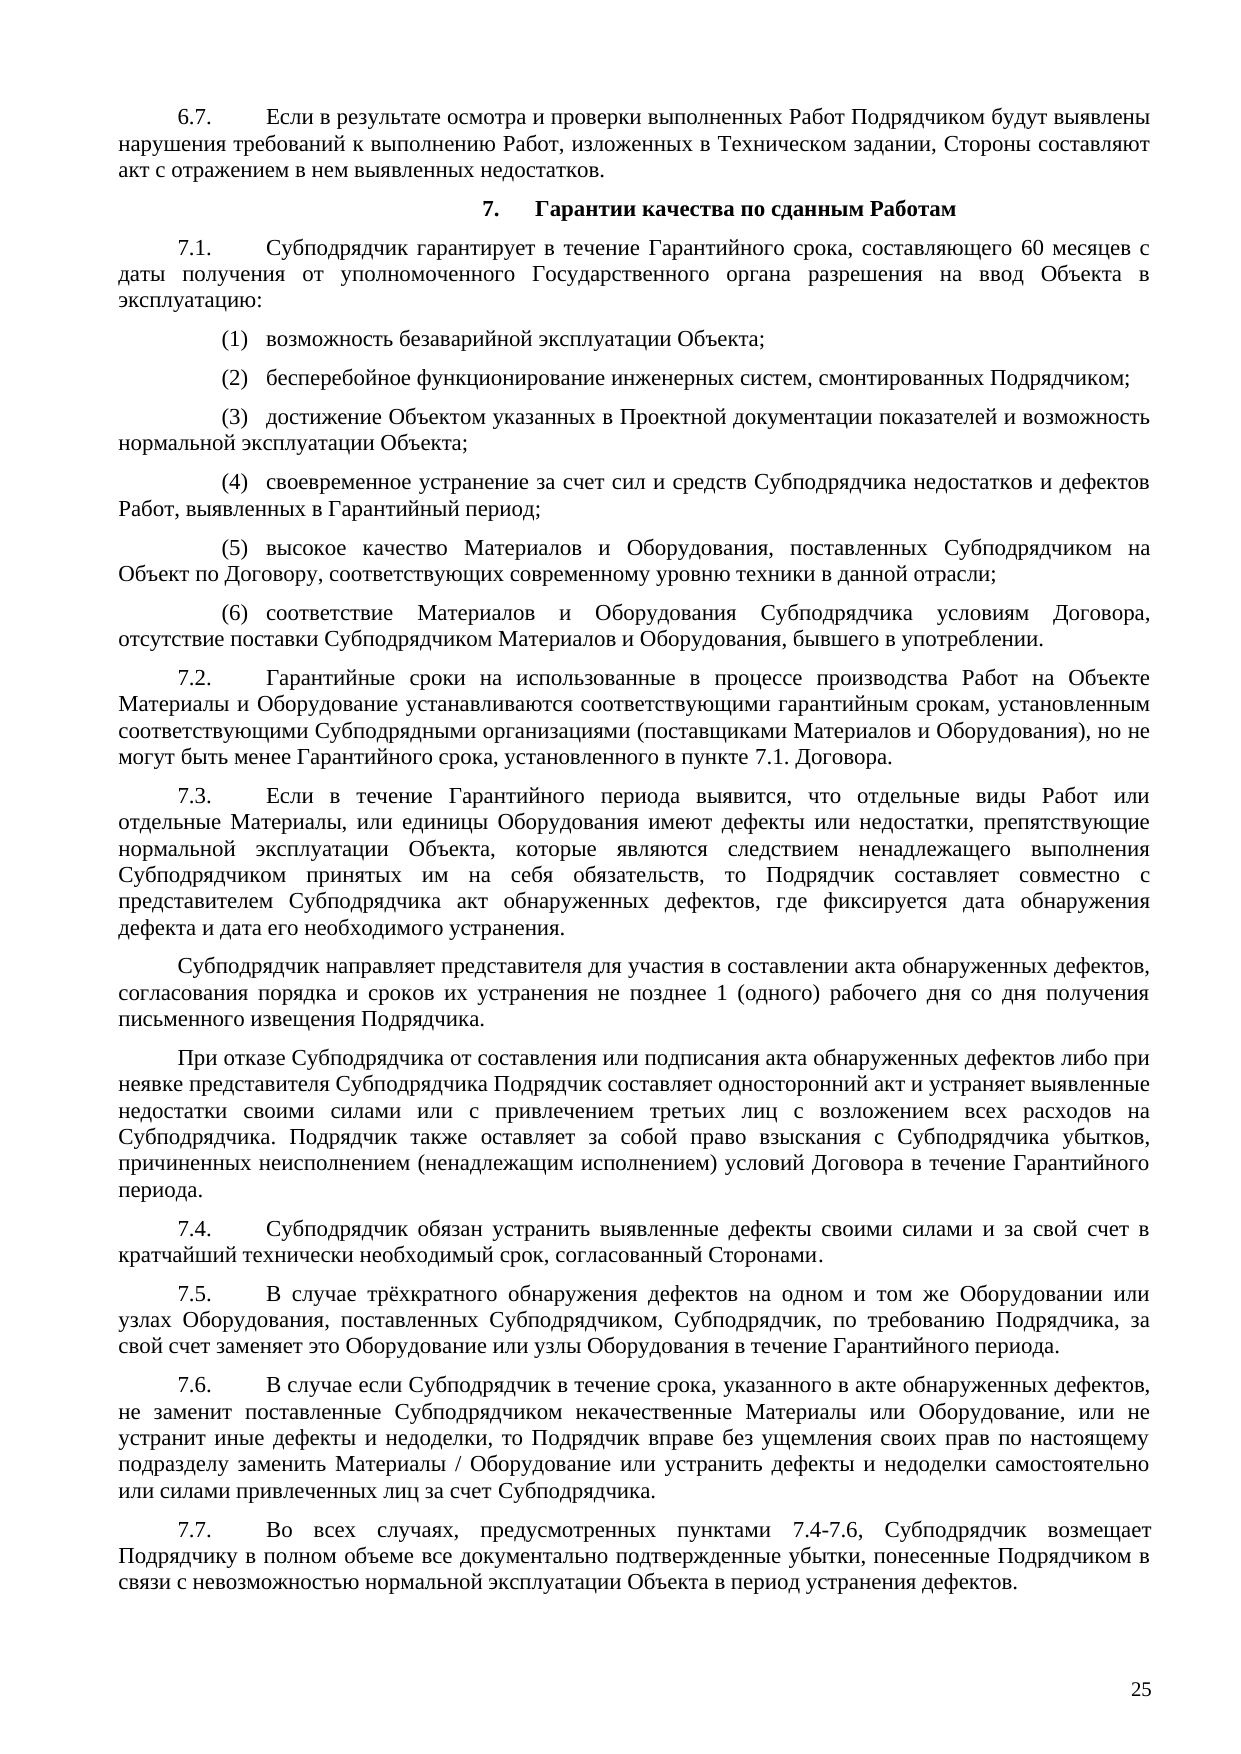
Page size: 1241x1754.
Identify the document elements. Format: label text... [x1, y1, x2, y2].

text Субподрядчик гарантирует в течение Гарантийного срока, составляющего 60 месяцев с даты получения от уполномоченного Государственного органа разрешения на ввод Объекта в эксплуатацию: [118, 234, 1152, 313]
text высокое качество Материалов и Оборудования, поставленных Субподрядчиком на Объект по Договору, соответствующих современному уровню техники в данной отрасли; [118, 533, 1152, 586]
text Если в результате осмотра и проверки выполненных Работ Подрядчиком будут выявлены нарушения требований к выполнению Работ, изложенных в Техническом задании, Стороны составляют акт с отражением в нем выявленных недостатков. [118, 103, 1152, 182]
list При отказе Субподрядчика от составления или подписания акта обнаруженных дефектов либо при неявке представителя Субподрядчика Подрядчик составляет односторонний акт и устраняет выявленные недостатки своими силами или с привлечением третьих лиц с возложением всех расходов на Субподрядчика. Подрядчик также оставляет за собой право взыскания с Субподрядчика убытков, причиненных неисполнением (ненадлежащим исполнением) условий Договора в течение Гарантийного периода. [118, 1044, 1152, 1202]
list Субподрядчик направляет представителя для участия в составлении акта обнаруженных дефектов, согласования порядка и сроков их устранения не позднее 1 (одного) рабочего дня со дня получения письменного извещения Подрядчика. [118, 952, 1152, 1032]
text В случае трёхкратного обнаружения дефектов на одном и том же Оборудовании или узлах Оборудования, поставленных Субподрядчиком, Субподрядчик, по требованию Подрядчика, за свой счет заменяет это Оборудование или узлы Оборудования в течение Гарантийного периода. [118, 1280, 1152, 1359]
text возможность безаварийной эксплуатации Объекта; [118, 325, 1152, 352]
text Субподрядчик обязан устранить выявленные дефекты своими силами и за свой счет в кратчайший технически необходимый срок, согласованный Сторонами. [118, 1215, 1152, 1267]
text своевременное устранение за счет сил и средств Субподрядчика недостатков и дефектов Работ, выявленных в Гарантийный период; [118, 468, 1152, 521]
text Во всех случаях, предусмотренных пунктами 22.4-22.6, Субподрядчик возмещает Подрядчику в полном объеме все документально подтвержденные убытки, понесенные Подрядчиком в связи с невозможностью нормальной эксплуатации Объекта в период устранения дефектов. [118, 1516, 1152, 1595]
text В случае если Субподрядчик в течение срока, указанного в акте обнаруженных дефектов, не заменит поставленные Субподрядчиком некачественные Материалы или Оборудование, или не устранит иные дефекты и недоделки, то Подрядчик вправе без ущемления своих прав по настоящему подразделу заменить Материалы / Оборудование или устранить дефекты и недоделки самостоятельно или силами привлеченных лиц за счет Субподрядчика. [118, 1371, 1152, 1503]
text достижение Объектом указанных в Проектной документации показателей и возможность нормальной эксплуатации Объекта; [118, 403, 1152, 456]
text Гарантийные сроки на использованные в процессе производства Работ на Объекте Материалы и Оборудование устанавливаются соответствующими гарантийным срокам, установленным соответствующими Субподрядными организациями (поставщиками Материалов и Оборудования), но не могут быть менее Гарантийного срока, установленного в пункте 22.1. Договора. [118, 664, 1152, 769]
text соответствие Материалов и Оборудования Субподрядчика условиям Договора, отсутствие поставки Субподрядчиком Материалов и Оборудования, бывшего в употреблении. [118, 599, 1152, 651]
text Если в течение Гарантийного периода выявится, что отдельные виды Работ или отдельные Материалы, или единицы Оборудования имеют дефекты или недостатки, препятствующие нормальной эксплуатации Объекта, которые являются следствием ненадлежащего выполнения Субподрядчиком принятых им на себя обязательств, то Подрядчик составляет совместно с представителем Субподрядчика акт обнаруженных дефектов, где фиксируется дата обнаружения дефекта и дата его необходимого устранения. [118, 782, 1152, 940]
text бесперебойное функционирование инженерных систем, смонтированных Подрядчиком; [118, 364, 1152, 391]
text Гарантии качества по сданным Работам [265, 195, 1152, 221]
